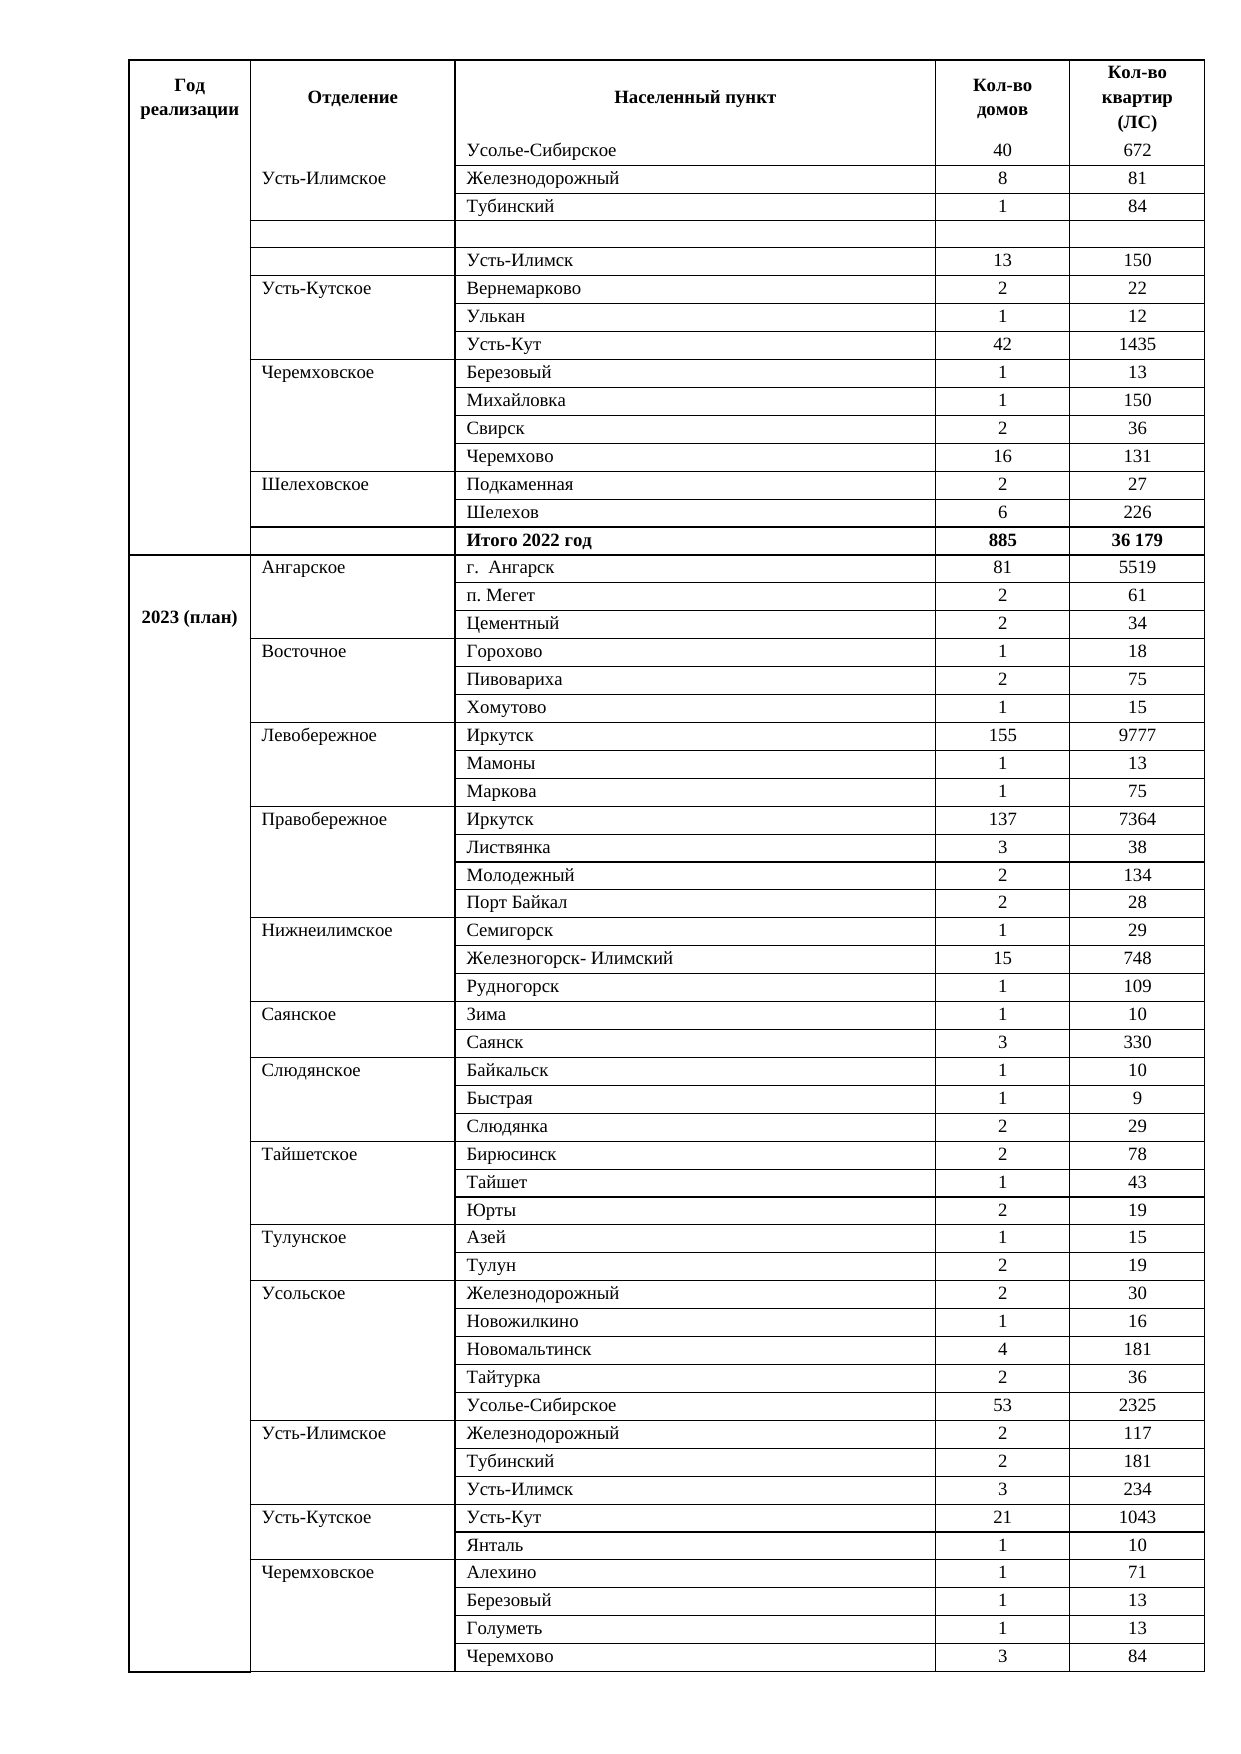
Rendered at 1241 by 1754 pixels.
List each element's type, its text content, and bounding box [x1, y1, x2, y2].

table_cell 181 [1070, 1449, 1204, 1476]
table_cell Железнодорожный [456, 1281, 935, 1308]
table_cell 1 [936, 751, 1069, 778]
table_cell 34 [1070, 611, 1204, 638]
table_cell Новомальтинск [456, 1337, 935, 1364]
table_cell 19 [1070, 1198, 1204, 1224]
table_cell 15 [1070, 1225, 1204, 1252]
table_cell Цементный [456, 611, 935, 638]
table_cell 36 [1070, 416, 1204, 443]
table_cell 2 [936, 1198, 1069, 1224]
table_cell Черемхово [456, 444, 935, 471]
table_cell 155 [936, 723, 1069, 750]
table_header Кол-во квартир (ЛС) [1070, 61, 1204, 137]
table_cell 84 [1070, 1644, 1204, 1671]
table_cell Михайловка [456, 388, 935, 415]
table_cell 134 [1070, 863, 1204, 889]
table_cell 1 [936, 388, 1069, 415]
table_cell 75 [1070, 779, 1204, 806]
table_cell 38 [1070, 835, 1204, 861]
table_cell Тайшет [456, 1170, 935, 1196]
table_cell Тулун [456, 1253, 935, 1280]
table_cell 21 [936, 1505, 1069, 1531]
table_cell 3 [936, 1477, 1069, 1503]
table_cell [936, 221, 1069, 247]
table_cell 1 [936, 1533, 1069, 1559]
table_cell 5519 [1070, 556, 1204, 582]
table_cell Тубинский [456, 1449, 935, 1476]
table_cell 29 [1070, 1114, 1204, 1141]
table_cell 13 [1070, 360, 1204, 387]
table_cell Усолье-Сибирское [456, 1393, 935, 1420]
table_cell 16 [936, 444, 1069, 471]
table_cell Тулунское [251, 1225, 454, 1280]
table_cell 10 [1070, 1002, 1204, 1029]
table_cell 13 [936, 248, 1069, 275]
table_cell 1 [936, 1058, 1069, 1085]
table_cell [251, 248, 454, 275]
table_cell 2 [936, 416, 1069, 443]
table_cell 10 [1070, 1533, 1204, 1559]
table_cell Горохово [456, 639, 935, 666]
table_cell 885 [936, 528, 1069, 554]
table_cell 75 [1070, 667, 1204, 694]
table_cell Иркутск [456, 807, 935, 833]
table_cell 1 [936, 1309, 1069, 1336]
table_cell Правобережное [251, 807, 454, 917]
table_cell 1 [936, 1588, 1069, 1615]
table_cell Усольское [251, 1281, 454, 1420]
table_cell 150 [1070, 388, 1204, 415]
table_cell 1 [936, 779, 1069, 806]
table_cell 1 [936, 194, 1069, 220]
table_cell 36 [1070, 1365, 1204, 1392]
table_cell 1 [936, 1002, 1069, 1029]
table_cell 29 [1070, 918, 1204, 945]
table_cell 226 [1070, 500, 1204, 526]
table_cell 36 179 [1070, 528, 1204, 554]
table_cell Слюдянское [251, 1058, 454, 1141]
table_cell 13 [1070, 1616, 1204, 1643]
table_cell [456, 221, 935, 247]
table_cell 672 [1070, 137, 1204, 164]
table_cell Юрты [456, 1198, 935, 1224]
table_cell 150 [1070, 248, 1204, 275]
table_cell [251, 528, 454, 554]
table_cell 2325 [1070, 1393, 1204, 1420]
table_cell 330 [1070, 1030, 1204, 1057]
table_cell Березовый [456, 1588, 935, 1615]
table_cell 2023 (план) [130, 556, 250, 1671]
table_cell 1 [936, 695, 1069, 722]
table_cell 30 [1070, 1281, 1204, 1308]
table_cell п. Мегет [456, 583, 935, 610]
table_cell Вернемарково [456, 276, 935, 303]
table_cell [1070, 221, 1204, 247]
table_cell Пивовариха [456, 667, 935, 694]
table_cell Саянское [251, 1002, 454, 1057]
table_cell 2 [936, 583, 1069, 610]
table_cell 61 [1070, 583, 1204, 610]
table_cell Голуметь [456, 1616, 935, 1643]
table_cell 1 [936, 1560, 1069, 1587]
table_cell 117 [1070, 1421, 1204, 1448]
table_header Населенный пункт [456, 61, 935, 137]
table_cell Быстрая [456, 1086, 935, 1113]
table_cell 2 [936, 667, 1069, 694]
table_cell 12 [1070, 304, 1204, 331]
table_cell 42 [936, 332, 1069, 359]
table_cell Черемховское [251, 360, 454, 471]
table_cell Свирск [456, 416, 935, 443]
table_cell Черемховское [251, 1560, 454, 1671]
table_cell Семигорск [456, 918, 935, 945]
table_cell Порт Байкал [456, 890, 935, 917]
table_cell 6 [936, 500, 1069, 526]
table_cell Усть-Илимск [456, 1477, 935, 1503]
table_cell 1043 [1070, 1505, 1204, 1531]
table_cell Янталь [456, 1533, 935, 1559]
table_cell 10 [1070, 1058, 1204, 1085]
table_cell 3 [936, 835, 1069, 861]
table_cell 43 [1070, 1170, 1204, 1196]
table_cell 2 [936, 1253, 1069, 1280]
table_cell 13 [1070, 1588, 1204, 1615]
table_cell [251, 221, 454, 247]
table_cell 19 [1070, 1253, 1204, 1280]
table_cell Слюдянка [456, 1114, 935, 1141]
table_cell 15 [1070, 695, 1204, 722]
table_header Отделение [251, 61, 454, 137]
table_cell Бирюсинск [456, 1142, 935, 1168]
table_cell 53 [936, 1393, 1069, 1420]
table_cell 84 [1070, 194, 1204, 220]
table_cell 3 [936, 1644, 1069, 1671]
table_cell Усолье-Сибирское [456, 137, 935, 164]
table_cell 2 [936, 611, 1069, 638]
table_cell Подкаменная [456, 472, 935, 498]
table_cell Итого 2022 год [456, 528, 935, 554]
table_cell 28 [1070, 890, 1204, 917]
table_cell 71 [1070, 1560, 1204, 1587]
table_cell 2 [936, 472, 1069, 498]
table_cell Железнодорожный [456, 1421, 935, 1448]
table_cell Байкальск [456, 1058, 935, 1085]
table_cell Шелехов [456, 500, 935, 526]
table_cell 81 [1070, 166, 1204, 192]
table_cell Усть-Кут [456, 332, 935, 359]
table_cell Улькан [456, 304, 935, 331]
table_cell 18 [1070, 639, 1204, 666]
table_cell 27 [1070, 472, 1204, 498]
table_cell 131 [1070, 444, 1204, 471]
table_cell Усть-Илимское [251, 1421, 454, 1503]
table_cell Тайшетское [251, 1142, 454, 1224]
table_cell Саянск [456, 1030, 935, 1057]
table_cell Новожилкино [456, 1309, 935, 1336]
table_cell 2 [936, 890, 1069, 917]
table_cell 1 [936, 304, 1069, 331]
table_cell 1 [936, 639, 1069, 666]
table_cell 15 [936, 946, 1069, 973]
table_cell 1 [936, 1616, 1069, 1643]
table_cell Шелеховское [251, 472, 454, 526]
table_cell Усть-Кутское [251, 276, 454, 359]
table_cell Березовый [456, 360, 935, 387]
table_cell Левобережное [251, 723, 454, 806]
table_cell Мамоны [456, 751, 935, 778]
table_cell Ангарское [251, 556, 454, 638]
table_cell 1435 [1070, 332, 1204, 359]
table_cell 1 [936, 918, 1069, 945]
table_cell Рудногорск [456, 974, 935, 1001]
table_cell 8 [936, 166, 1069, 192]
table_cell Усть-Кутское [251, 1505, 454, 1559]
table_cell 81 [936, 556, 1069, 582]
table_cell Листвянка [456, 835, 935, 861]
table_cell 16 [1070, 1309, 1204, 1336]
table_cell 2 [936, 863, 1069, 889]
table_cell 137 [936, 807, 1069, 833]
table_cell Нижнеилимское [251, 918, 454, 1001]
table_cell Железногорск- Илимский [456, 946, 935, 973]
table_cell 7364 [1070, 807, 1204, 833]
table_cell 3 [936, 1030, 1069, 1057]
table_cell 78 [1070, 1142, 1204, 1168]
table_cell 1 [936, 974, 1069, 1001]
table_cell Усть-Илимское [251, 165, 454, 220]
table_cell Тайтурка [456, 1365, 935, 1392]
table_cell 2 [936, 1114, 1069, 1141]
table_cell 2 [936, 1142, 1069, 1168]
table_cell Маркова [456, 779, 935, 806]
table_cell 13 [1070, 751, 1204, 778]
table_cell 2 [936, 1365, 1069, 1392]
table_cell 4 [936, 1337, 1069, 1364]
table_cell 109 [1070, 974, 1204, 1001]
table_cell Молодежный [456, 863, 935, 889]
table_cell Алехино [456, 1560, 935, 1587]
table_cell 2 [936, 276, 1069, 303]
table_cell 22 [1070, 276, 1204, 303]
table_cell 748 [1070, 946, 1204, 973]
table_cell Зима [456, 1002, 935, 1029]
table_cell г. Ангарск [456, 556, 935, 582]
table_cell Железнодорожный [456, 166, 935, 192]
table_cell 1 [936, 1170, 1069, 1196]
table_header Год реализации [130, 61, 250, 137]
table_cell 40 [936, 137, 1069, 164]
table_cell Усть-Кут [456, 1505, 935, 1531]
table_cell Усть-Илимск [456, 248, 935, 275]
table_cell Тубинский [456, 194, 935, 220]
table_cell 1 [936, 360, 1069, 387]
table_cell 9777 [1070, 723, 1204, 750]
table_cell 234 [1070, 1477, 1204, 1503]
table_cell 2 [936, 1281, 1069, 1308]
table_cell 181 [1070, 1337, 1204, 1364]
table_cell Иркутск [456, 723, 935, 750]
table_cell Черемхово [456, 1644, 935, 1671]
table_header Кол-во домов [936, 61, 1069, 137]
table_cell Восточное [251, 639, 454, 722]
table_cell Азей [456, 1225, 935, 1252]
table_cell 1 [936, 1086, 1069, 1113]
table_cell 1 [936, 1225, 1069, 1252]
table_cell 2 [936, 1421, 1069, 1448]
table_cell 9 [1070, 1086, 1204, 1113]
table_cell 2 [936, 1449, 1069, 1476]
table_cell Хомутово [456, 695, 935, 722]
